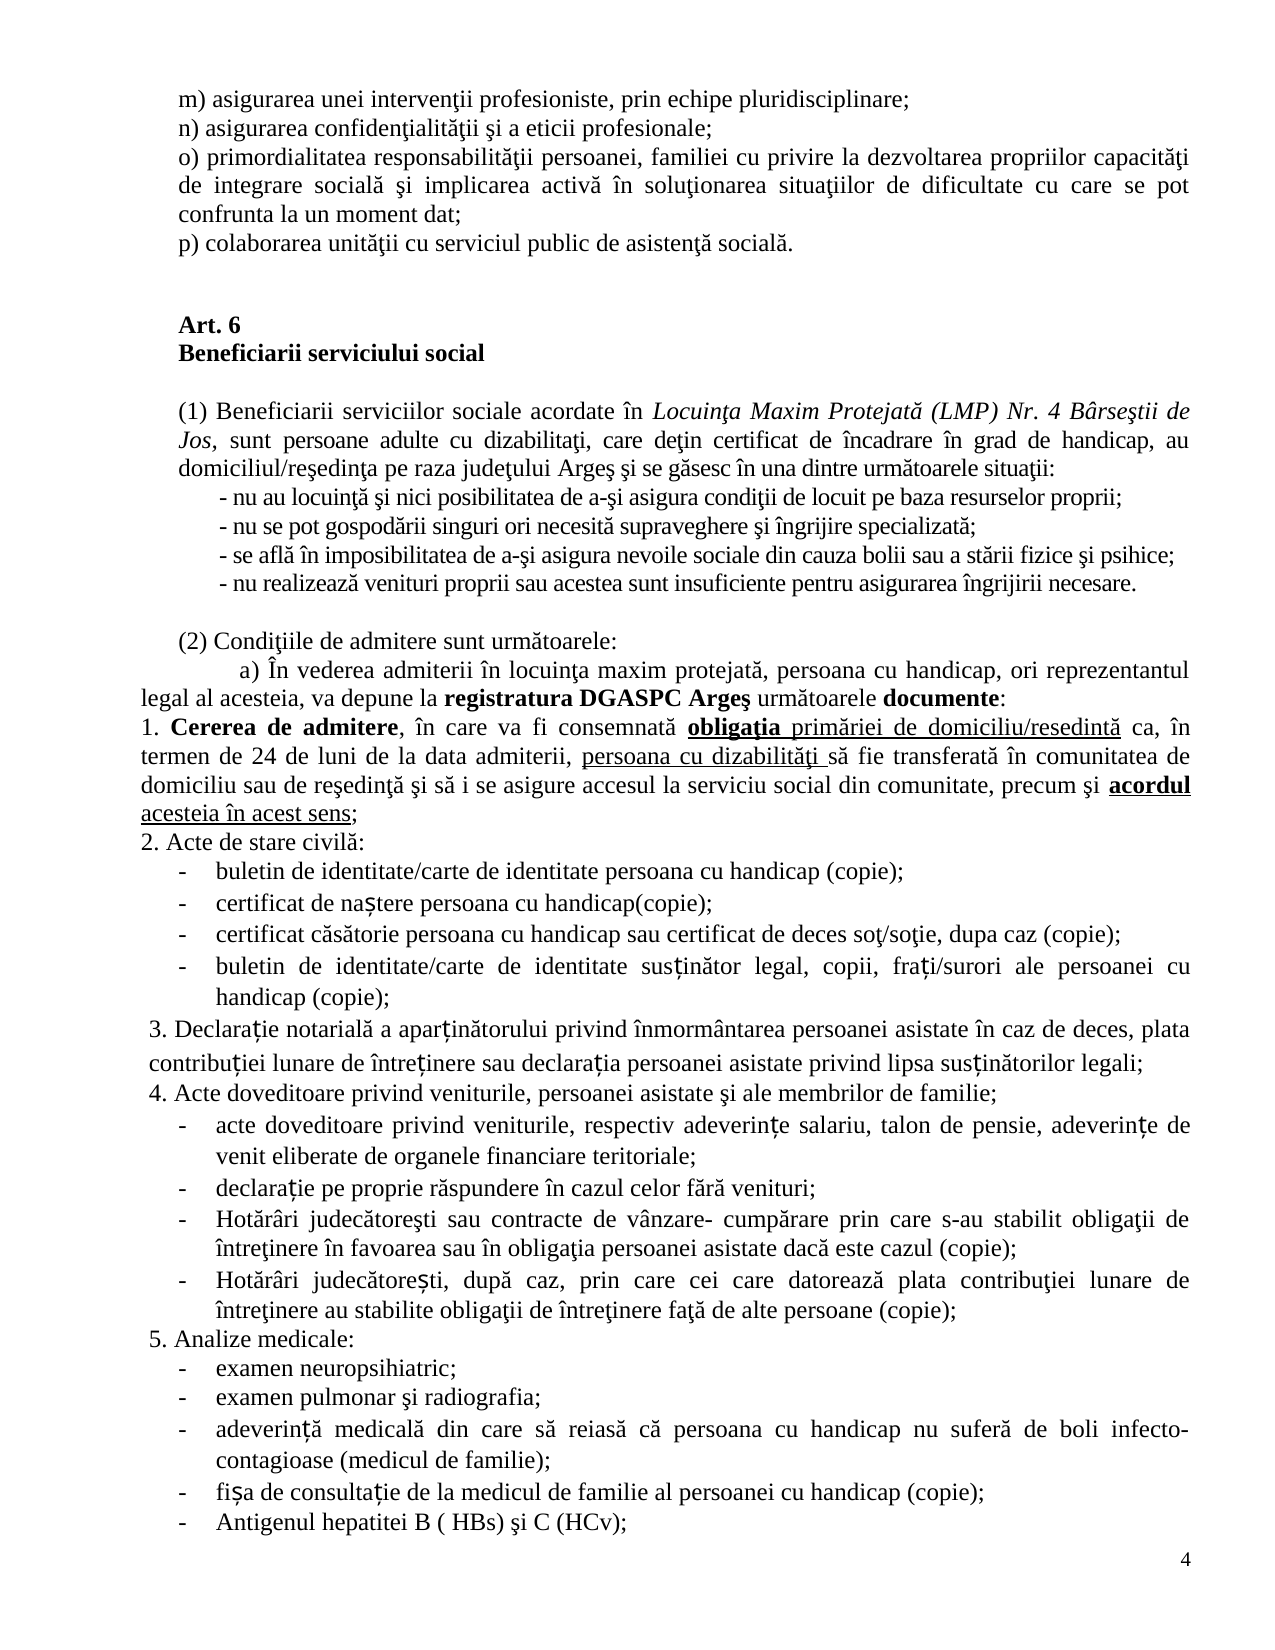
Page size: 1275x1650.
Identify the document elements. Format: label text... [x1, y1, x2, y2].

text (2) Condiţiile de admitere sunt următoarele: [178, 626, 1191, 655]
text n) asigurarea confidenţialităţii şi a eticii profesionale; [178, 113, 1191, 142]
list examen pulmonar şi radiografia; [178, 1382, 1191, 1411]
text m) asigurarea unei intervenţii profesioniste, prin echipe pluridisciplinare; [178, 84, 1191, 113]
text 3. Declarație notarială a aparținătorului privind înmormântarea persoanei asistate în caz de deces, plata contribuției lunare de întreținere sau declarația persoanei asistate privind lipsa susținătorilor legali; [148, 1010, 1191, 1078]
list certificat de naștere persoana cu handicap(copie); [178, 885, 1191, 919]
text 1. Cererea de admitere, în care va fi consemnată obligaţia primăriei de domiciliu/resedintă ca, în termen de 24 de luni de la data admiterii, persoana cu dizabilităţi să fie transferată în comunitatea de domiciliu sau de reşedinţă şi să i se asigure accesul la serviciu social din comunitate, precum şi acordul acesteia în acest sens; [141, 798, 1191, 827]
list certificat căsătorie persoana cu handicap sau certificat de deces soţ/soţie, dupa caz (copie); [178, 919, 1191, 947]
text (1) Beneficiarii serviciilor sociale acordate în Locuinţa Maxim Protejată (LMP) Nr. 4 Bârseştii de Jos, sunt persoane adulte cu dizabilitaţi, care deţin certificat de încadrare în grad de handicap, au domiciliul/reşedinţa pe raza judeţului Argeş şi se găsesc în una dintre următoarele situaţii: [178, 396, 1191, 482]
text 2. Acte de stare civilă: [141, 827, 1191, 856]
list declarație pe proprie răspundere în cazul celor fără venituri; [178, 1170, 1191, 1204]
text 5. Analize medicale: [148, 1324, 1191, 1353]
text o) primordialitatea responsabilităţii persoanei, familiei cu privire la dezvoltarea propriilor capacităţi de integrare socială şi implicarea activă în soluţionarea situaţiilor de dificultate cu care se pot confrunta la un moment dat; [178, 142, 1191, 228]
text Art. 6 [178, 310, 1191, 338]
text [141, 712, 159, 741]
list adeverință medicală din care să reiasă că persoana cu handicap nu suferă de boli infecto-contagioase (medicul de familie); [178, 1411, 1191, 1473]
text Beneficiarii serviciului social [178, 338, 1191, 367]
text - nu realizează venituri proprii sau acestea sunt insuficiente pentru asigurarea îngrijirii necesare. [178, 568, 1191, 597]
list fișa de consultație de la medicul de familie al persoanei cu handicap (copie); [178, 1473, 1191, 1507]
list Hotărâri judecătoreşti sau contracte de vânzare- cumpărare prin care s-au stabilit obligaţii de întreţinere în favoarea sau în obligaţia persoanei asistate dacă este cazul (copie); [178, 1204, 1191, 1262]
text - nu au locuinţă şi nici posibilitatea de a-şi asigura condiţii de locuit pe baza resurselor proprii; [178, 482, 1191, 511]
list Hotărâri judecătorești, după caz, prin care cei care datorează plata contribuţiei lunare de întreţinere au stabilite obligaţii de întreţinere faţă de alte persoane (copie); [178, 1262, 1191, 1324]
list Antigenul hepatitei B ( HBs) şi C (HCv); [178, 1507, 1191, 1536]
text 4. Acte doveditoare privind veniturile, persoanei asistate şi ale membrilor de familie; [148, 1078, 1191, 1107]
text - nu se pot gospodării singuri ori necesită supraveghere şi îngrijire specializată; [178, 511, 1191, 540]
list buletin de identitate/carte de identitate persoana cu handicap (copie); [178, 856, 1191, 885]
list examen neuropsihiatric; [178, 1353, 1191, 1382]
list buletin de identitate/carte de identitate susținător legal, copii, frați/surori ale persoanei cu handicap (copie); [178, 947, 1191, 1010]
text - se află în imposibilitatea de a-şi asigura nevoile sociale din cauza bolii sau a stării fizice şi psihice; [178, 540, 1191, 568]
list acte doveditoare privind veniturile, respectiv adeverințe salariu, talon de pensie, adeverințe de venit eliberate de organele financiare teritoriale; [178, 1107, 1191, 1170]
text a) În vederea admiterii în locuinţa maxim protejată, persoana cu handicap, ori reprezentantul legal al acesteia, va depune la registratura DGASPC Argeş următoarele documente: [141, 655, 1191, 712]
text p) colaborarea unităţii cu serviciul public de asistenţă socială. [178, 228, 1191, 257]
